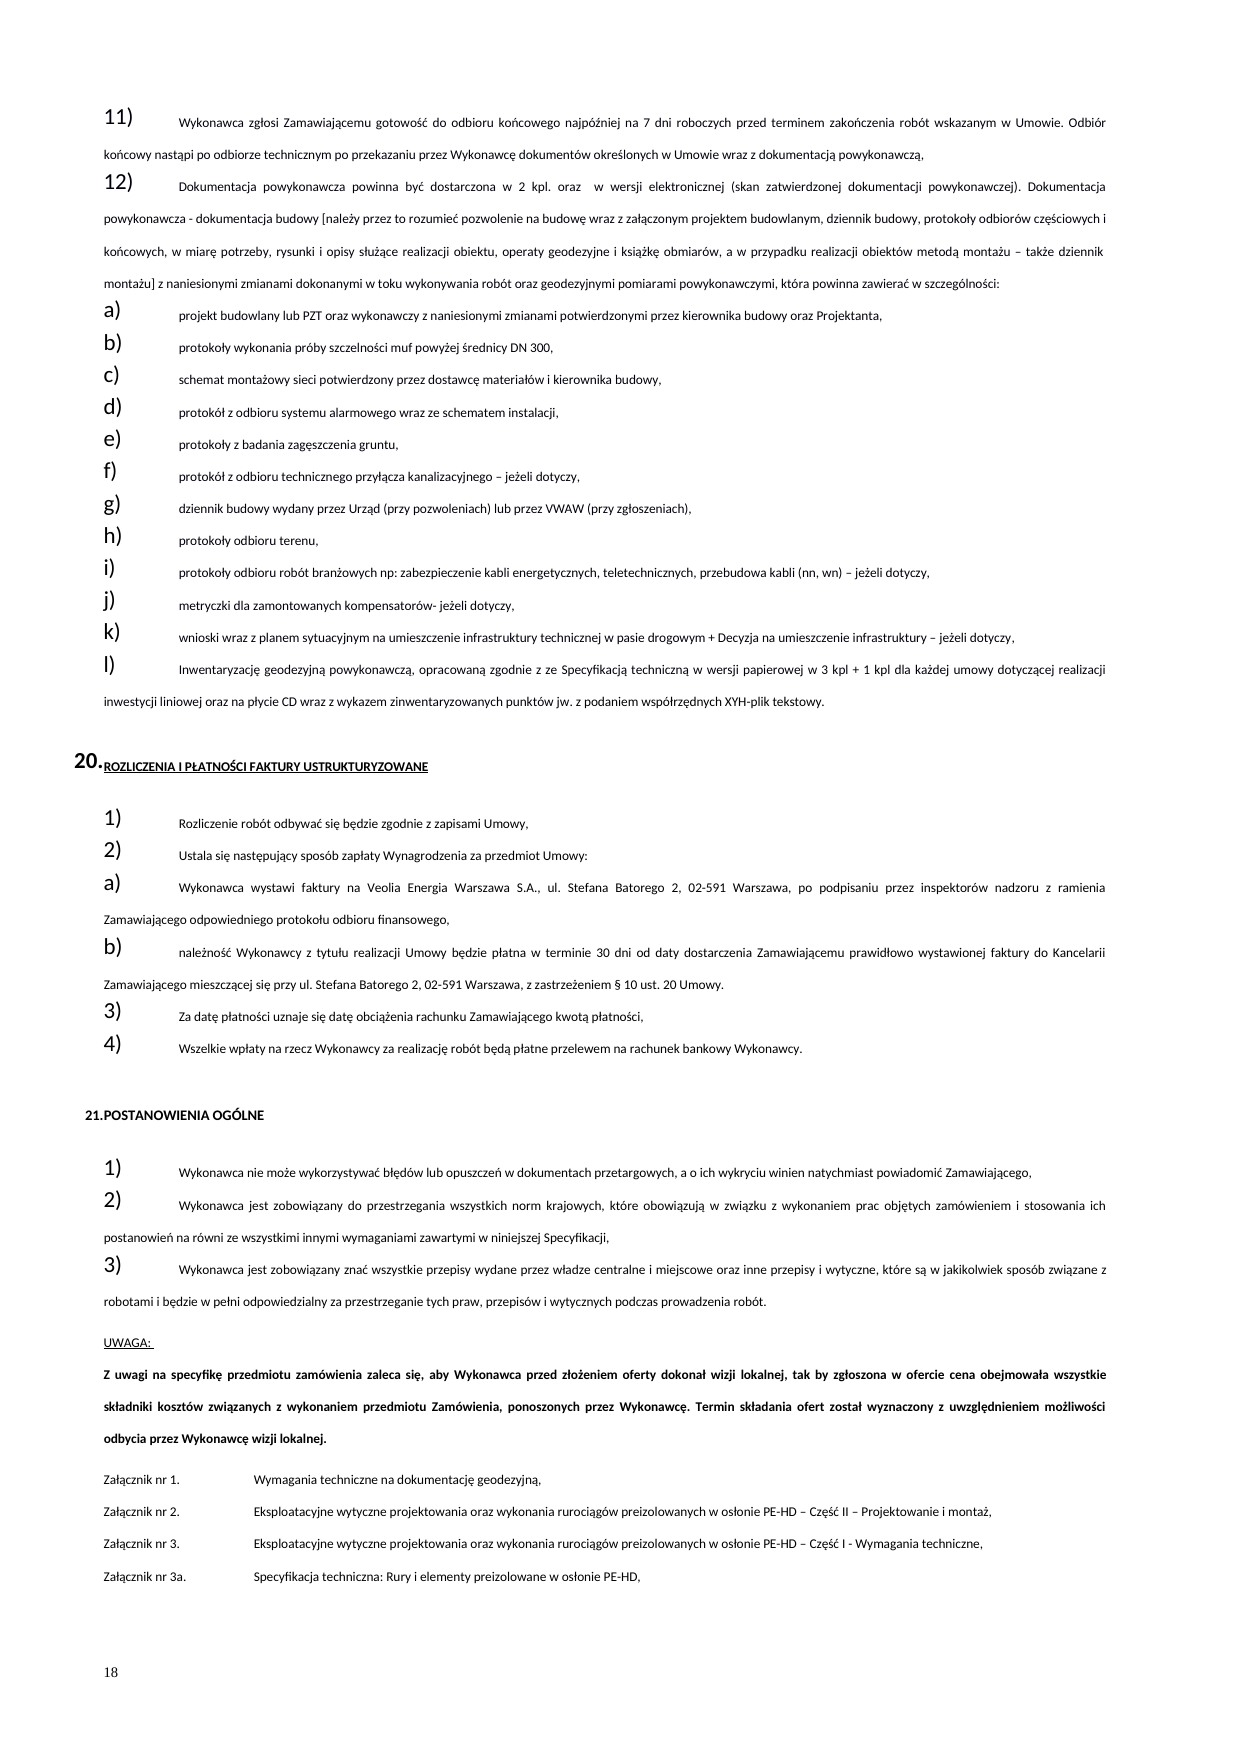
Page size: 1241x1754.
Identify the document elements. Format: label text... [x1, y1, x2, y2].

list projekt budowlany lub PZT oraz wykonawczy z naniesionymi zmianami potwierdzonymi przez kierownika budowy oraz Projektanta, [103, 296, 1106, 324]
list protokół z odbioru technicznego przyłącza kanalizacyjnego – jeżeli dotyczy, [103, 457, 1106, 484]
list protokoły z badania zagęszczenia gruntu, [103, 424, 1106, 452]
list należność Wykonawcy z tytułu realizacji Umowy będzie płatna w terminie 30 dni od daty dostarczenia Zamawiającemu prawidłowo wystawionej faktury do Kancelarii Zamawiającego mieszczącej się przy ul. Stefana Batorego 2, 02-591 Warszawa, z zastrzeżeniem § 10 ust. 20 Umowy. [103, 932, 1107, 992]
list Wykonawca nie może wykorzystywać błędów lub opuszczeń w dokumentach przetargowych, a o ich wykryciu winien natychmiast powiadomić Zamawiającego, [103, 1153, 1107, 1181]
list Wykonawca zgłosi Zamawiającemu gotowość do odbioru końcowego najpóźniej na 7 dni roboczych przed terminem zakończenia robót wskazanym w Umowie. Odbiór końcowy nastąpi po odbiorze technicznym po przekazaniu przez Wykonawcę dokumentów określonych w Umowie wraz z dokumentacją powykonawczą, [103, 102, 1107, 163]
list Inwentaryzację geodezyjną powykonawczą, opracowaną zgodnie z ze Specyfikacją techniczną w wersji papierowej w 3 kpl + 1 kpl dla każdej umowy dotyczącej realizacji inwestycji liniowej oraz na płycie CD wraz z wykazem zinwentaryzowanych punktów jw. z podaniem współrzędnych XYH-plik tekstowy. [103, 650, 1106, 710]
text UWAGA: [103, 1322, 1107, 1350]
text Załącznik nr 2. Eksploatacyjne wytyczne projektowania oraz wykonania rurociągów preizolowanych w osłonie PE-HD – Część II – Projektowanie i montaż, [103, 1492, 1107, 1520]
list Rozliczenie robót odbywać się będzie zgodnie z zapisami Umowy, [103, 803, 1107, 831]
list protokół z odbioru systemu alarmowego wraz ze schematem instalacji, [103, 392, 1106, 420]
list Dokumentacja powykonawcza powinna być dostarczona w 2 kpl. oraz w wersji elektronicznej (skan zatwierdzonej dokumentacji powykonawczej). Dokumentacja powykonawcza - dokumentacja budowy [należy przez to rozumieć pozwolenie na budowę wraz z załączonym projektem budowlanym, dziennik budowy, protokoły odbiorów częściowych i końcowych, w miarę potrzeby, rysunki i opisy służące realizacji obiektu, operaty geodezyjne i książkę obmiarów, a w przypadku realizacji obiektów metodą montażu – także dziennik montażu] z naniesionymi zmianami dokonanymi w toku wykonywania robót oraz geodezyjnymi pomiarami powykonawczymi, która powinna zawierać w szczególności: [103, 167, 1107, 291]
list protokoły wykonania próby szczelności muf powyżej średnicy DN 300, [103, 328, 1106, 356]
list metryczki dla zamontowanych kompensatorów- jeżeli dotyczy, [103, 585, 1106, 613]
list Wykonawca jest zobowiązany do przestrzegania wszystkich norm krajowych, które obowiązują w związku z wykonaniem prac objętych zamówieniem i stosowania ich postanowień na równi ze wszystkimi innymi wymaganiami zawartymi w niniejszej Specyfikacji, [103, 1185, 1107, 1246]
list Wykonawca wystawi faktury na Veolia Energia Warszawa S.A., ul. Stefana Batorego 2, 02-591 Warszawa, po podpisaniu przez inspektorów nadzoru z ramienia Zamawiającego odpowiedniego protokołu odbioru finansowego, [103, 868, 1107, 928]
list protokoły odbioru robót branżowych np: zabezpieczenie kabli energetycznych, teletechnicznych, przebudowa kabli (nn, wn) – jeżeli dotyczy, [103, 553, 1106, 581]
text Załącznik nr 3a. Specyfikacja techniczna: Rury i elementy preizolowane w osłonie PE-HD, [103, 1556, 1107, 1584]
list ROZLICZENIA I PŁATNOŚCI FAKTURY USTRUKTURYZOWANE [103, 746, 1107, 774]
list wnioski wraz z planem sytuacyjnym na umieszczenie infrastruktury technicznej w pasie drogowym + Decyzja na umieszczenie infrastruktury – jeżeli dotyczy, [103, 617, 1106, 646]
list schemat montażowy sieci potwierdzony przez dostawcę materiałów i kierownika budowy, [103, 360, 1106, 388]
list Za datę płatności uznaje się datę obciążenia rachunku Zamawiającego kwotą płatności, [103, 997, 1107, 1024]
text Załącznik nr 3. Eksploatacyjne wytyczne projektowania oraz wykonania rurociągów preizolowanych w osłonie PE-HD – Część I - Wymagania techniczne, [103, 1524, 1107, 1552]
list POSTANOWIENIA OGÓLNE [103, 1093, 1107, 1124]
list protokoły odbioru terenu, [103, 521, 1106, 549]
text Z uwagi na specyfikę przedmiotu zamówienia zaleca się, aby Wykonawca przed złożeniem oferty dokonał wizji lokalnej, tak by zgłoszona w ofercie cena obejmowała wszystkie składniki kosztów związanych z wykonaniem przedmiotu Zamówienia, ponoszonych przez Wykonawcę. Termin składania ofert został wyznaczony z uwzględnieniem możliwości odbycia przez Wykonawcę wizji lokalnej. [103, 1383, 1107, 1447]
list Ustala się następujący sposób zapłaty Wynagrodzenia za przedmiot Umowy: [103, 836, 1107, 864]
text Załącznik nr 1. Wymagania techniczne na dokumentację geodezyjną, [103, 1459, 1107, 1488]
list dziennik budowy wydany przez Urząd (przy pozwoleniach) lub przez VWAW (przy zgłoszeniach), [103, 489, 1106, 517]
list Wykonawca jest zobowiązany znać wszystkie przepisy wydane przez władze centralne i miejscowe oraz inne przepisy i wytyczne, które są w jakikolwiek sposób związane z robotami i będzie w pełni odpowiedzialny za przestrzeganie tych praw, przepisów i wytycznych podczas prowadzenia robót. [103, 1250, 1107, 1310]
list Wszelkie wpłaty na rzecz Wykonawcy za realizację robót będą płatne przelewem na rachunek bankowy Wykonawcy. [103, 1029, 1107, 1057]
